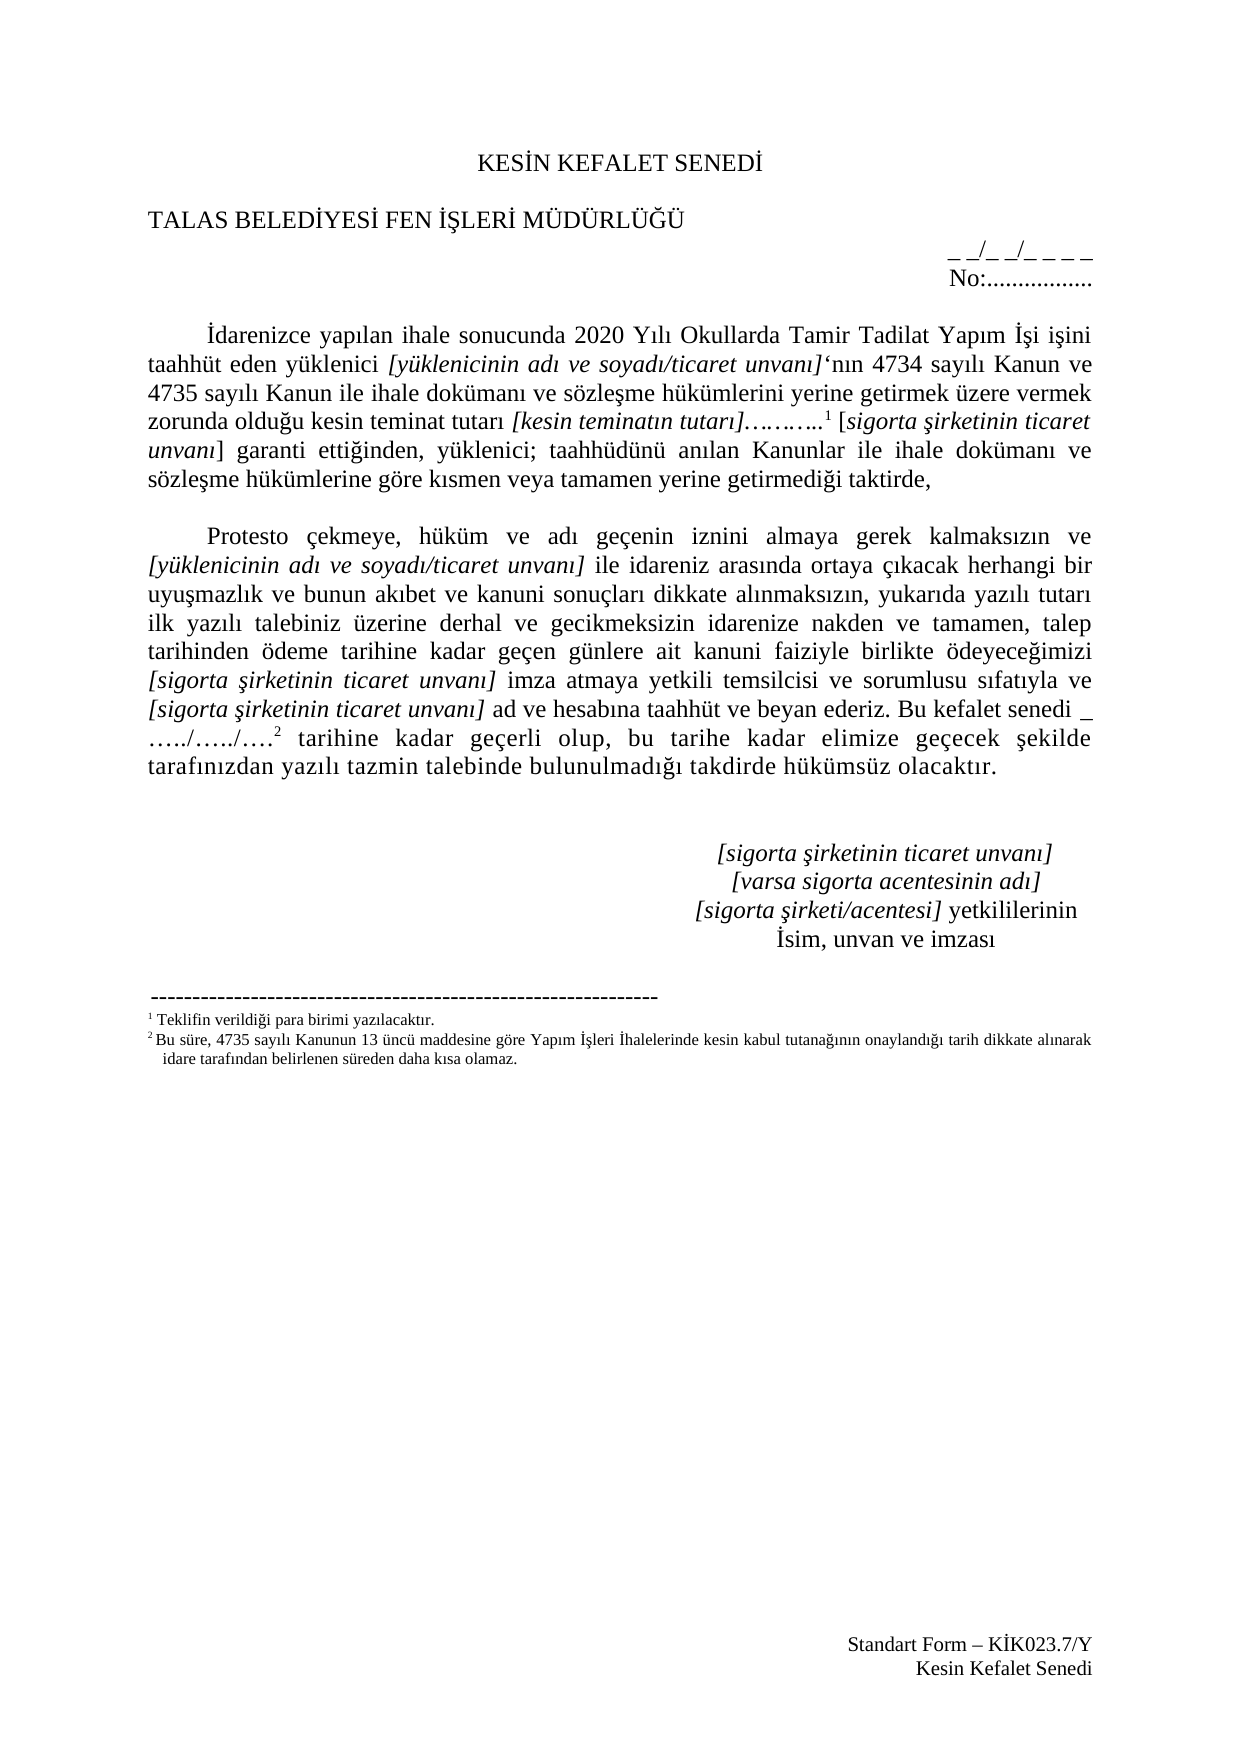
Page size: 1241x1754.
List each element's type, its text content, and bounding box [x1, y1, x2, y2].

text KESİN KEFALET SENEDİ [148, 148, 1093, 176]
text ------------------------------------------------------------- [148, 981, 1093, 1010]
text _ _/_ _/_ _ _ _ [148, 234, 1093, 263]
text İdarenizce yapılan ihale sonucunda 2020 Yılı Okullarda Tamir Tadilat Yapım İşi işini taahhüt eden yüklenici [yüklenicinin adı ve soyadı/ticaret unvanı]‘nın 4734 sayılı Kanun ve 4735 sayılı Kanun ile ihale dokümanı ve sözleşme hükümlerini yerine getirmek üzere vermek zorunda olduğu kesin teminat tutarı [kesin teminatın tutarı]………..1 [sigorta şirketinin ticaret unvanı] garanti ettiğinden, yüklenici; taahhüdünü anılan Kanunlar ile ihale dokümanı ve sözleşme hükümlerine göre kısmen veya tamamen yerine getirmediği taktirde, [148, 320, 1093, 493]
text [varsa sigorta acentesinin adı] [679, 866, 1093, 895]
text No:................. [148, 263, 1093, 291]
text [sigorta şirketi/acentesi] yetkililerinin [679, 895, 1093, 924]
text 2 Bu süre, 4735 sayılı Kanunun 13 üncü maddesine göre Yapım İşleri İhalelerinde kesin kabul tutanağının onaylandığı tarih dikkate alınarak idare tarafından belirlenen süreden daha kısa olamaz. [148, 1029, 1093, 1068]
text İsim, unvan ve imzası [679, 924, 1093, 953]
text Protesto çekmeye, hüküm ve adı geçenin iznini almaya gerek kalmaksızın ve [yüklenicinin adı ve soyadı/ticaret unvanı] ile idareniz arasında ortaya çıkacak herhangi bir uyuşmazlık ve bunun akıbet ve kanuni sonuçları dikkate alınmaksızın, yukarıda yazılı tutarı ilk yazılı talebiniz üzerine derhal ve gecikmeksizin idarenize nakden ve tamamen, talep tarihinden ödeme tarihine kadar geçen günlere ait kanuni faiziyle birlikte ödeyeceğimizi [sigorta şirketinin ticaret unvanı] imza atmaya yetkili temsilcisi ve sorumlusu sıfatıyla ve [sigorta şirketinin ticaret unvanı] ad ve hesabına taahhüt ve beyan ederiz. Bu kefalet senedi _ …../…../….2 tarihine kadar geçerli olup, bu tarihe kadar elimize geçecek şekilde tarafınızdan yazılı tazmin talebinde bulunulmadığı takdirde hükümsüz olacaktır. [148, 521, 1093, 780]
text [sigorta şirketinin ticaret unvanı] [679, 838, 1093, 866]
text TALAS BELEDİYESİ FEN İŞLERİ MÜDÜRLÜĞÜ [148, 205, 1093, 234]
text 1 Teklifin verildiği para birimi yazılacaktır. [148, 1010, 1093, 1029]
